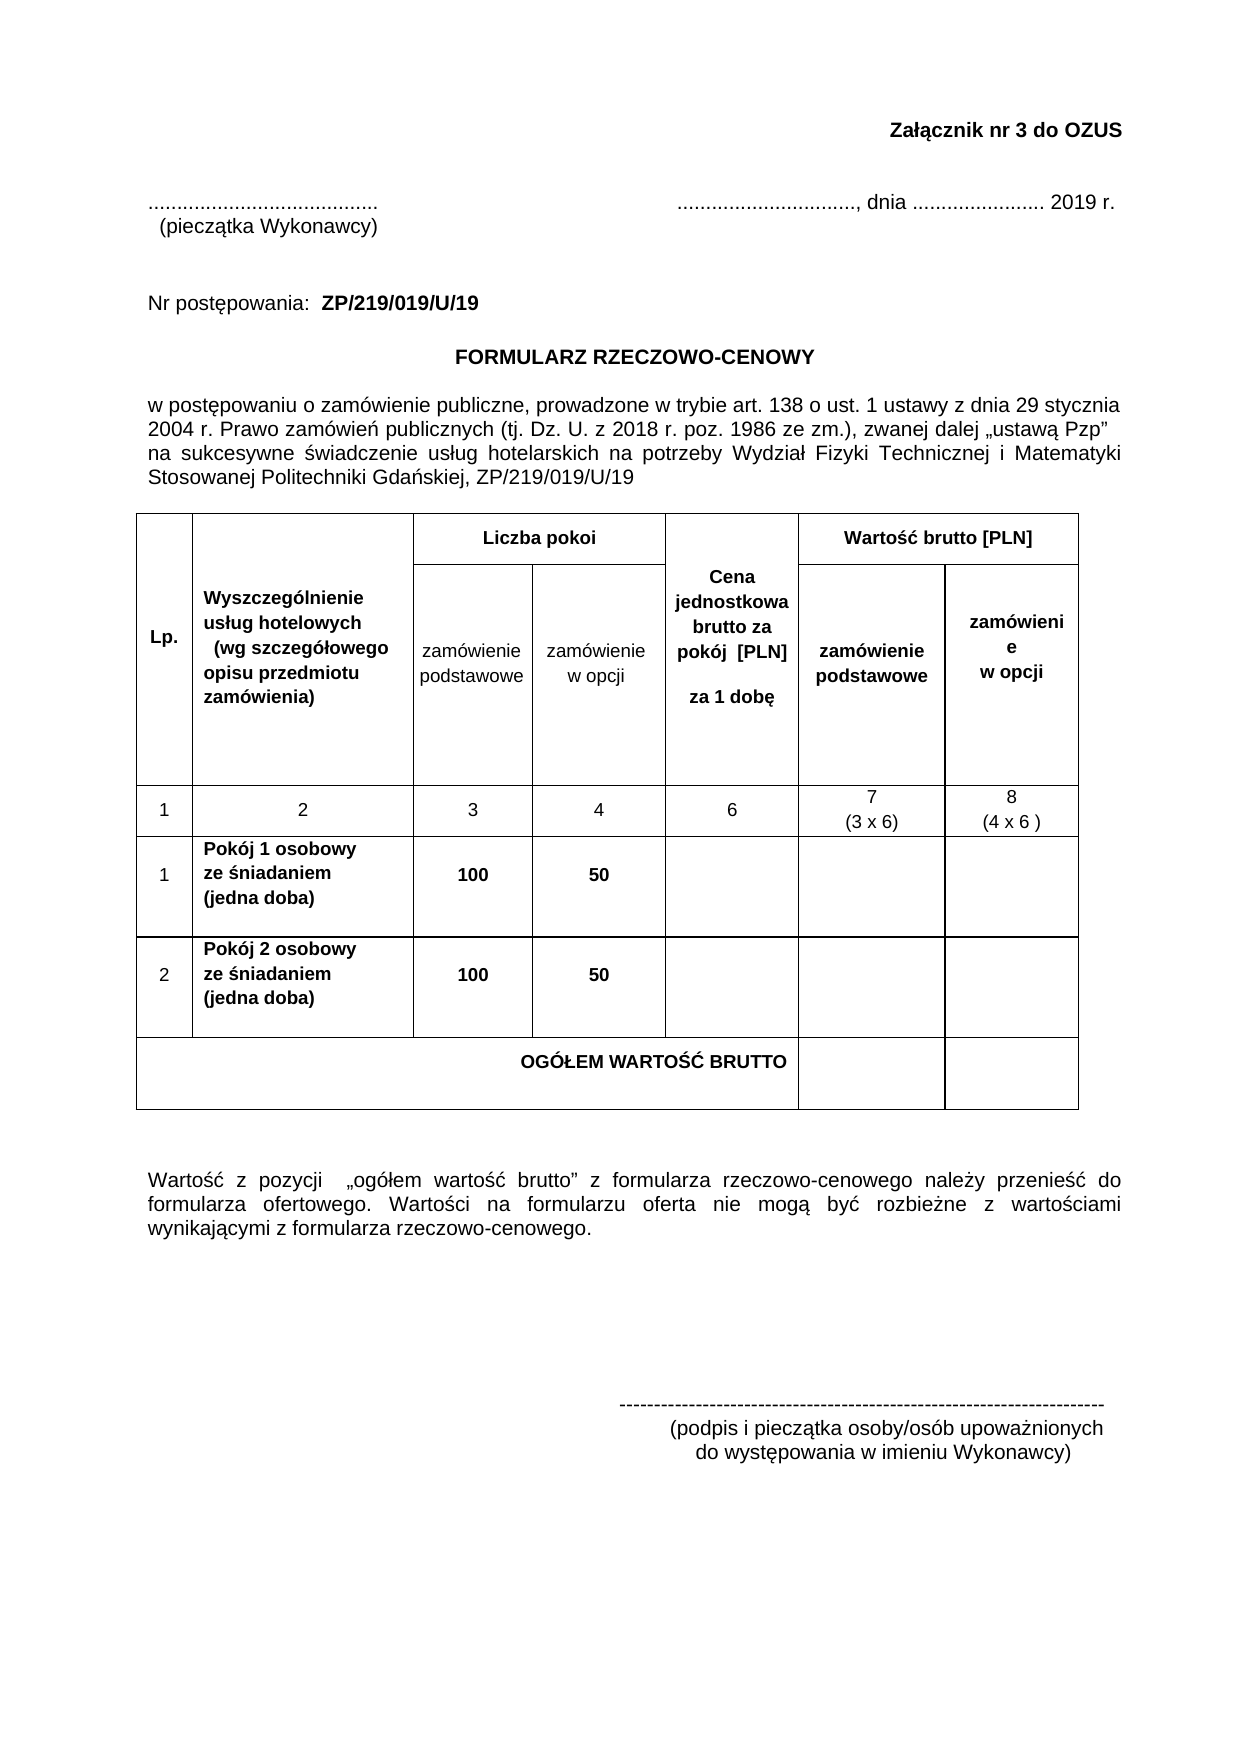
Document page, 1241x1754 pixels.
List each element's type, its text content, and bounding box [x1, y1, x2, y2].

table_cell 50 [533, 837, 665, 936]
table_cell 3 [414, 786, 532, 836]
table_cell Pokój 2 osobowy ze śniadaniem (jedna doba) [193, 938, 413, 1037]
table_cell [946, 1038, 1078, 1109]
table_cell [799, 938, 944, 1037]
table_cell 7 (3 x 6) [799, 786, 944, 836]
table_cell 50 [533, 938, 665, 1037]
text (podpis i pieczątka osoby/osób upoważnionych [148, 1416, 1122, 1439]
table_cell 2 [137, 938, 192, 1037]
table_cell 1 [137, 786, 192, 836]
table_cell zamówienie w opcji [533, 565, 665, 785]
table_header Cena jednostkowa brutto za pokój [PLN] za 1 dobę [666, 514, 798, 785]
table_header Lp. [137, 514, 192, 785]
table_header Wartość brutto [PLN] [799, 514, 1078, 564]
text Wartość z pozycji „ogółem wartość brutto” z formularza rzeczowo-cenowego należy przenieść do formularza ofertowego. Wartości na formularzu oferta nie mogą być rozbieżne z wartościami wynikającymi z formularza rzeczowo-cenowego. [148, 1168, 1122, 1240]
text FORMULARZ RZECZOWO-CENOWY [148, 345, 1122, 369]
table_cell [799, 1038, 944, 1109]
text Nr postępowania: ZP/219/019/U/19 [148, 291, 1122, 315]
table_cell zamówienie podstawowe [414, 565, 532, 785]
table_cell 1 [137, 837, 192, 936]
table_cell zamówienie podstawowe [799, 565, 944, 785]
table_cell OGÓŁEM WARTOŚĆ BRUTTO [137, 1038, 798, 1109]
text (pieczątka Wykonawcy) [148, 214, 1122, 238]
table_cell 8 (4 x 6 ) [946, 786, 1078, 836]
table_header Wyszczególnienie usług hotelowych (wg szczegółowego opisu przedmiotu zamówienia) [193, 514, 413, 785]
table_cell 4 [533, 786, 665, 836]
table_cell 100 [414, 938, 532, 1037]
text do występowania w imieniu Wykonawcy) [148, 1439, 1122, 1463]
table_cell 100 [414, 837, 532, 936]
text ........................................ ..............................., dnia ....................... 2019 r. [148, 190, 1122, 214]
text ---------------------------------------------------------------------- [148, 1392, 1122, 1416]
table_header Liczba pokoi [414, 514, 665, 564]
table_cell [946, 837, 1078, 936]
table_cell [799, 837, 944, 936]
table_cell 6 [666, 786, 798, 836]
table_cell [666, 837, 798, 936]
text w postępowaniu o zamówienie publiczne, prowadzone w trybie art. 138 o ust. 1 ustawy z dnia 29 stycznia 2004 r. Prawo zamówień publicznych (tj. Dz. U. z 2018 r. poz. 1986 ze zm.), zwanej dalej „ustawą Pzp” na sukcesywne świadczenie usług hotelarskich na potrzeby Wydział Fizyki Technicznej i Matematyki Stosowanej Politechniki Gdańskiej, ZP/219/019/U/19 [148, 393, 1122, 489]
table_cell Pokój 1 osobowy ze śniadaniem (jedna doba) [193, 837, 413, 936]
table_cell zamówienie w opcji [946, 565, 1078, 785]
table_cell 2 [193, 786, 413, 836]
text Załącznik nr 3 do OZUS [148, 118, 1122, 142]
table_cell [946, 938, 1078, 1037]
table_cell [666, 938, 798, 1037]
